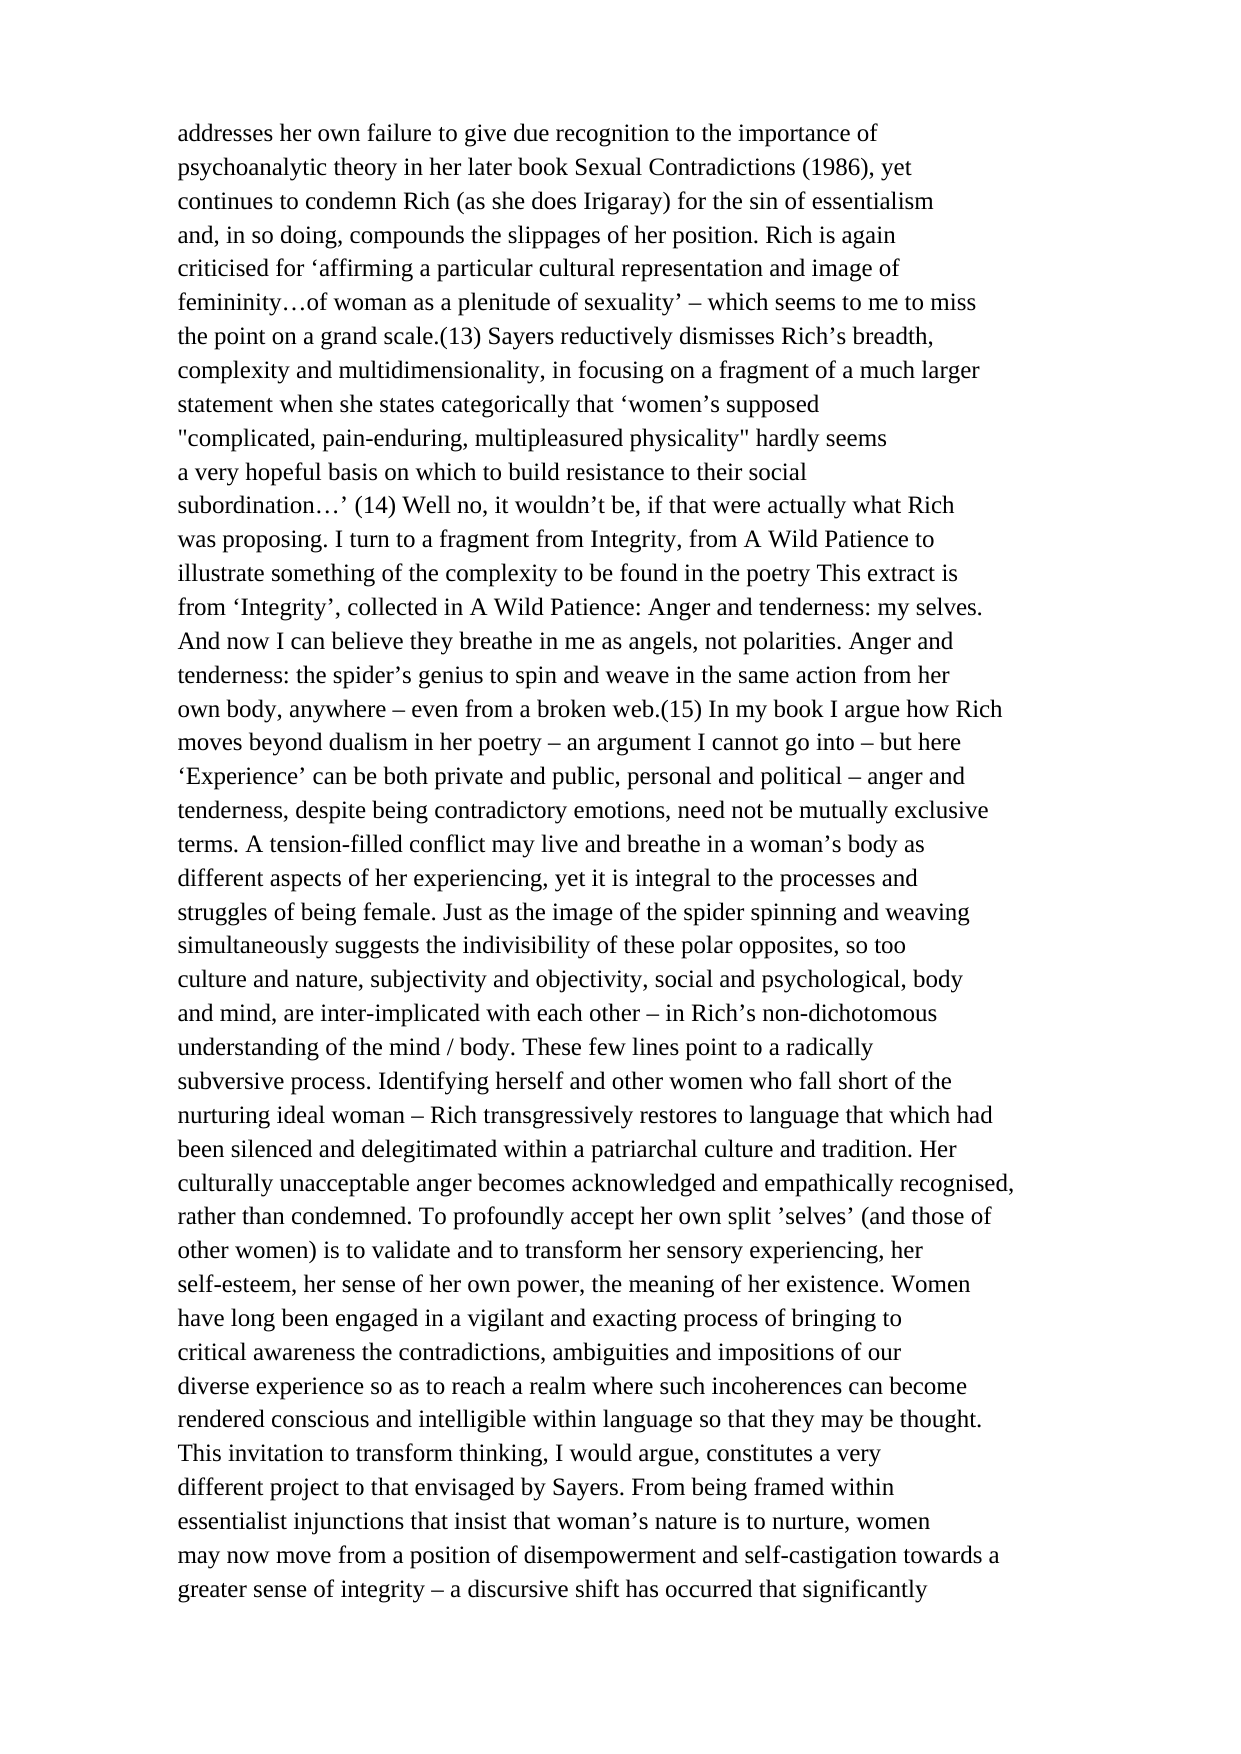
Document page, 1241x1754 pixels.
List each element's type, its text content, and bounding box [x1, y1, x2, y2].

text complexity and multidimensionality, in focusing on a fragment of a much larger [177, 355, 1152, 384]
text have long been engaged in a vigilant and exacting process of bringing to [177, 1303, 1152, 1332]
text And now I can believe they breathe in me as angels, not polarities. Anger and [177, 626, 1152, 655]
text different project to that envisaged by Sayers. From being framed within [177, 1472, 1152, 1501]
text terms. A tension-filled conflict may live and breathe in a woman’s body as [177, 829, 1152, 858]
text subversive process. Identifying herself and other women who fall short of the [177, 1066, 1152, 1095]
text femininity…of woman as a plenitude of sexuality’ – which seems to me to miss [177, 287, 1152, 316]
text self-esteem, her sense of her own power, the meaning of her existence. Women [177, 1269, 1152, 1298]
text subordination…’ (14) Well no, it wouldn’t be, if that were actually what Rich [177, 491, 1152, 519]
text been silenced and delegitimated within a patriarchal culture and tradition. Her [177, 1134, 1152, 1162]
text essentialist injunctions that insist that woman’s nature is to nurture, women [177, 1506, 1152, 1535]
text statement when she states categorically that ‘women’s supposed [177, 389, 1152, 418]
text tenderness: the spider’s genius to spin and weave in the same action from her [177, 660, 1152, 688]
text rather than condemned. To profoundly accept her own split ’selves’ (and those of [177, 1201, 1152, 1230]
text and, in so doing, compounds the slippages of her position. Rich is again [177, 220, 1152, 248]
text a very hopeful basis on which to build resistance to their social [177, 457, 1152, 485]
text nurturing ideal woman – Rich transgressively restores to language that which had [177, 1100, 1152, 1129]
text "complicated, pain-enduring, multipleasured physicality" hardly seems [177, 423, 1152, 452]
text moves beyond dualism in her poetry – an argument I cannot go into – but here [177, 727, 1152, 756]
text critical awareness the contradictions, ambiguities and impositions of our [177, 1337, 1152, 1366]
text ‘Experience’ can be both private and public, personal and political – anger and [177, 761, 1152, 790]
text greater sense of integrity – a discursive shift has occurred that significantly [177, 1574, 1152, 1603]
text culture and nature, subjectivity and objectivity, social and psychological, body [177, 964, 1152, 993]
text criticised for ‘affirming a particular cultural representation and image of [177, 253, 1152, 282]
text addresses her own failure to give due recognition to the importance of [177, 118, 1152, 147]
text understanding of the mind / body. These few lines point to a radically [177, 1032, 1152, 1061]
text different aspects of her experiencing, yet it is integral to the processes and [177, 863, 1152, 892]
text struggles of being female. Just as the image of the spider spinning and weaving [177, 897, 1152, 926]
text diverse experience so as to reach a realm where such incoherences can become [177, 1371, 1152, 1399]
text other women) is to validate and to transform her sensory experiencing, her [177, 1235, 1152, 1264]
text psychoanalytic theory in her later book Sexual Contradictions (1986), yet [177, 152, 1152, 181]
text was proposing. I turn to a fragment from Integrity, from A Wild Patience to [177, 524, 1152, 553]
text own body, anywhere – even from a broken web.(15) In my book I argue how Rich [177, 694, 1152, 722]
text simultaneously suggests the indivisibility of these polar opposites, so too [177, 931, 1152, 959]
text illustrate something of the complexity to be found in the poetry This extract is [177, 558, 1152, 587]
text continues to condemn Rich (as she does Irigaray) for the sin of essentialism [177, 186, 1152, 214]
text may now move from a position of disempowerment and self-castigation towards a [177, 1540, 1152, 1569]
text and mind, are inter-implicated with each other – in Rich’s non-dichotomous [177, 998, 1152, 1027]
text culturally unacceptable anger becomes acknowledged and empathically recognised, [177, 1168, 1152, 1196]
text from ‘Integrity’, collected in A Wild Patience: Anger and tenderness: my selves. [177, 592, 1152, 621]
text tenderness, despite being contradictory emotions, need not be mutually exclusive [177, 795, 1152, 824]
text rendered conscious and intelligible within language so that they may be thought. [177, 1404, 1152, 1433]
text This invitation to transform thinking, I would argue, constitutes a very [177, 1438, 1152, 1467]
text the point on a grand scale.(13) Sayers reductively dismisses Rich’s breadth, [177, 321, 1152, 350]
